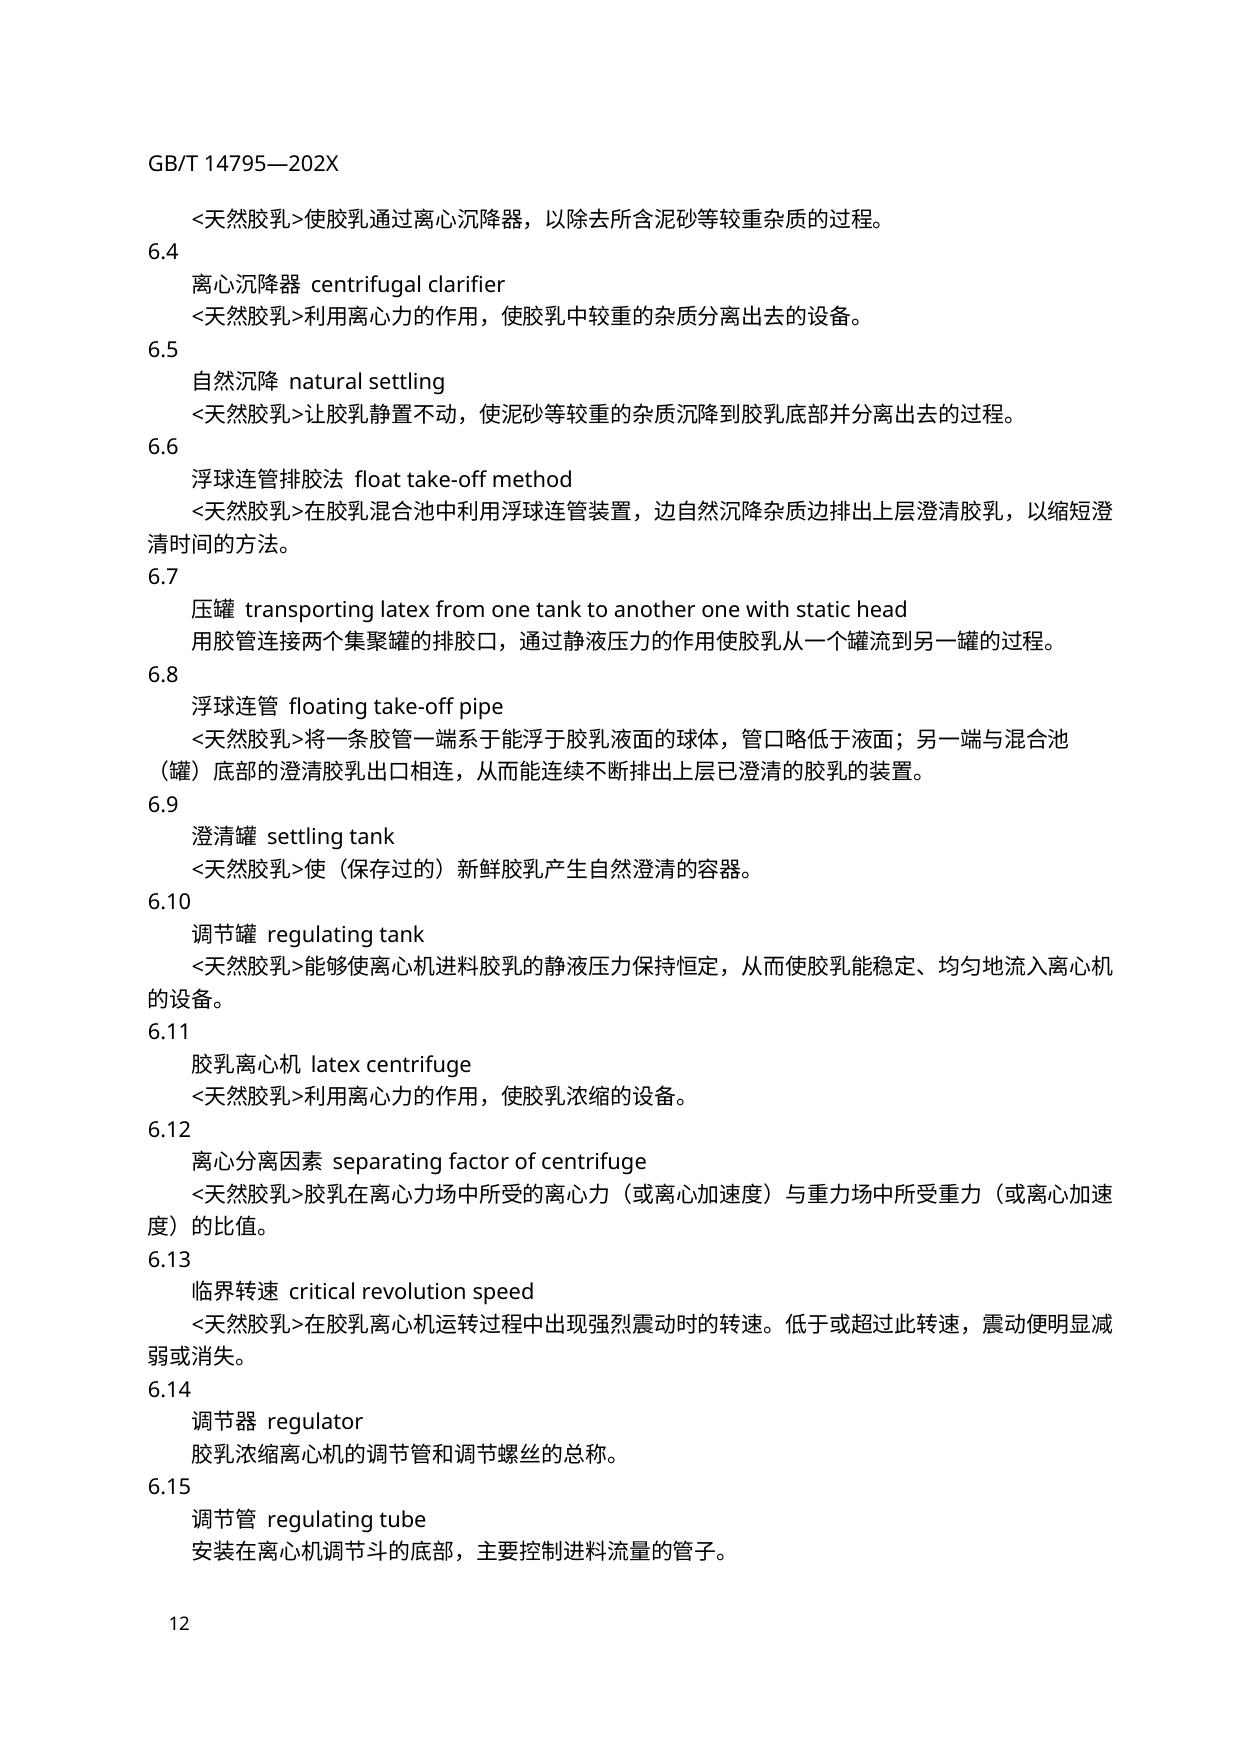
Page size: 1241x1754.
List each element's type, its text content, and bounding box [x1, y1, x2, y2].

text <天然胶乳>使胶乳通过离心沉降器，以除去所含泥砂等较重杂质的过程。 [148, 201, 1122, 234]
text 离心沉降器 centrifugal clarifier [148, 234, 1122, 299]
text <天然胶乳>利用离心力的作用，使胶乳中较重的杂质分离出去的设备。 [148, 299, 1122, 331]
text 离心分离因素 separating factor of centrifuge [148, 1111, 1122, 1176]
text <天然胶乳>能够使离心机进料胶乳的静液压力保持恒定，从而使胶乳能稳定、均匀地流入离心机的设备。 [148, 949, 1122, 1014]
text 调节器 regulator [148, 1371, 1122, 1436]
text <天然胶乳>让胶乳静置不动，使泥砂等较重的杂质沉降到胶乳底部并分离出去的过程。 [148, 396, 1122, 429]
text 澄清罐 settling tank [148, 786, 1122, 851]
text <天然胶乳>将一条胶管一端系于能浮于胶乳液面的球体，管口略低于液面；另一端与混合池（罐）底部的澄清胶乳出口相连，从而能连续不断排出上层已澄清的胶乳的装置。 [148, 721, 1122, 786]
text 浮球连管排胶法 float take-off method [148, 429, 1122, 494]
text 安装在离心机调节斗的底部，主要控制进料流量的管子。 [148, 1534, 1122, 1566]
text <天然胶乳>胶乳在离心力场中所受的离心力（或离心加速度）与重力场中所受重力（或离心加速度）的比值。 [148, 1176, 1122, 1241]
text <天然胶乳>使（保存过的）新鲜胶乳产生自然澄清的容器。 [148, 851, 1122, 884]
text 胶乳离心机 latex centrifuge [148, 1014, 1122, 1079]
text 用胶管连接两个集聚罐的排胶口，通过静液压力的作用使胶乳从一个罐流到另一罐的过程。 [148, 624, 1122, 656]
text 调节管 regulating tube [148, 1469, 1122, 1534]
text 自然沉降 natural settling [148, 331, 1122, 396]
text 浮球连管 floating take-off pipe [148, 656, 1122, 721]
text 临界转速 critical revolution speed [148, 1241, 1122, 1306]
text 调节罐 regulating tank [148, 884, 1122, 949]
text <天然胶乳>在胶乳离心机运转过程中出现强烈震动时的转速。低于或超过此转速，震动便明显减弱或消失。 [148, 1306, 1122, 1371]
text 胶乳浓缩离心机的调节管和调节螺丝的总称。 [148, 1436, 1122, 1469]
text <天然胶乳>在胶乳混合池中利用浮球连管装置，边自然沉降杂质边排出上层澄清胶乳，以缩短澄清时间的方法。 [148, 494, 1122, 559]
text <天然胶乳>利用离心力的作用，使胶乳浓缩的设备。 [148, 1079, 1122, 1111]
text 压罐 transporting latex from one tank to another one with static head [148, 559, 1122, 624]
